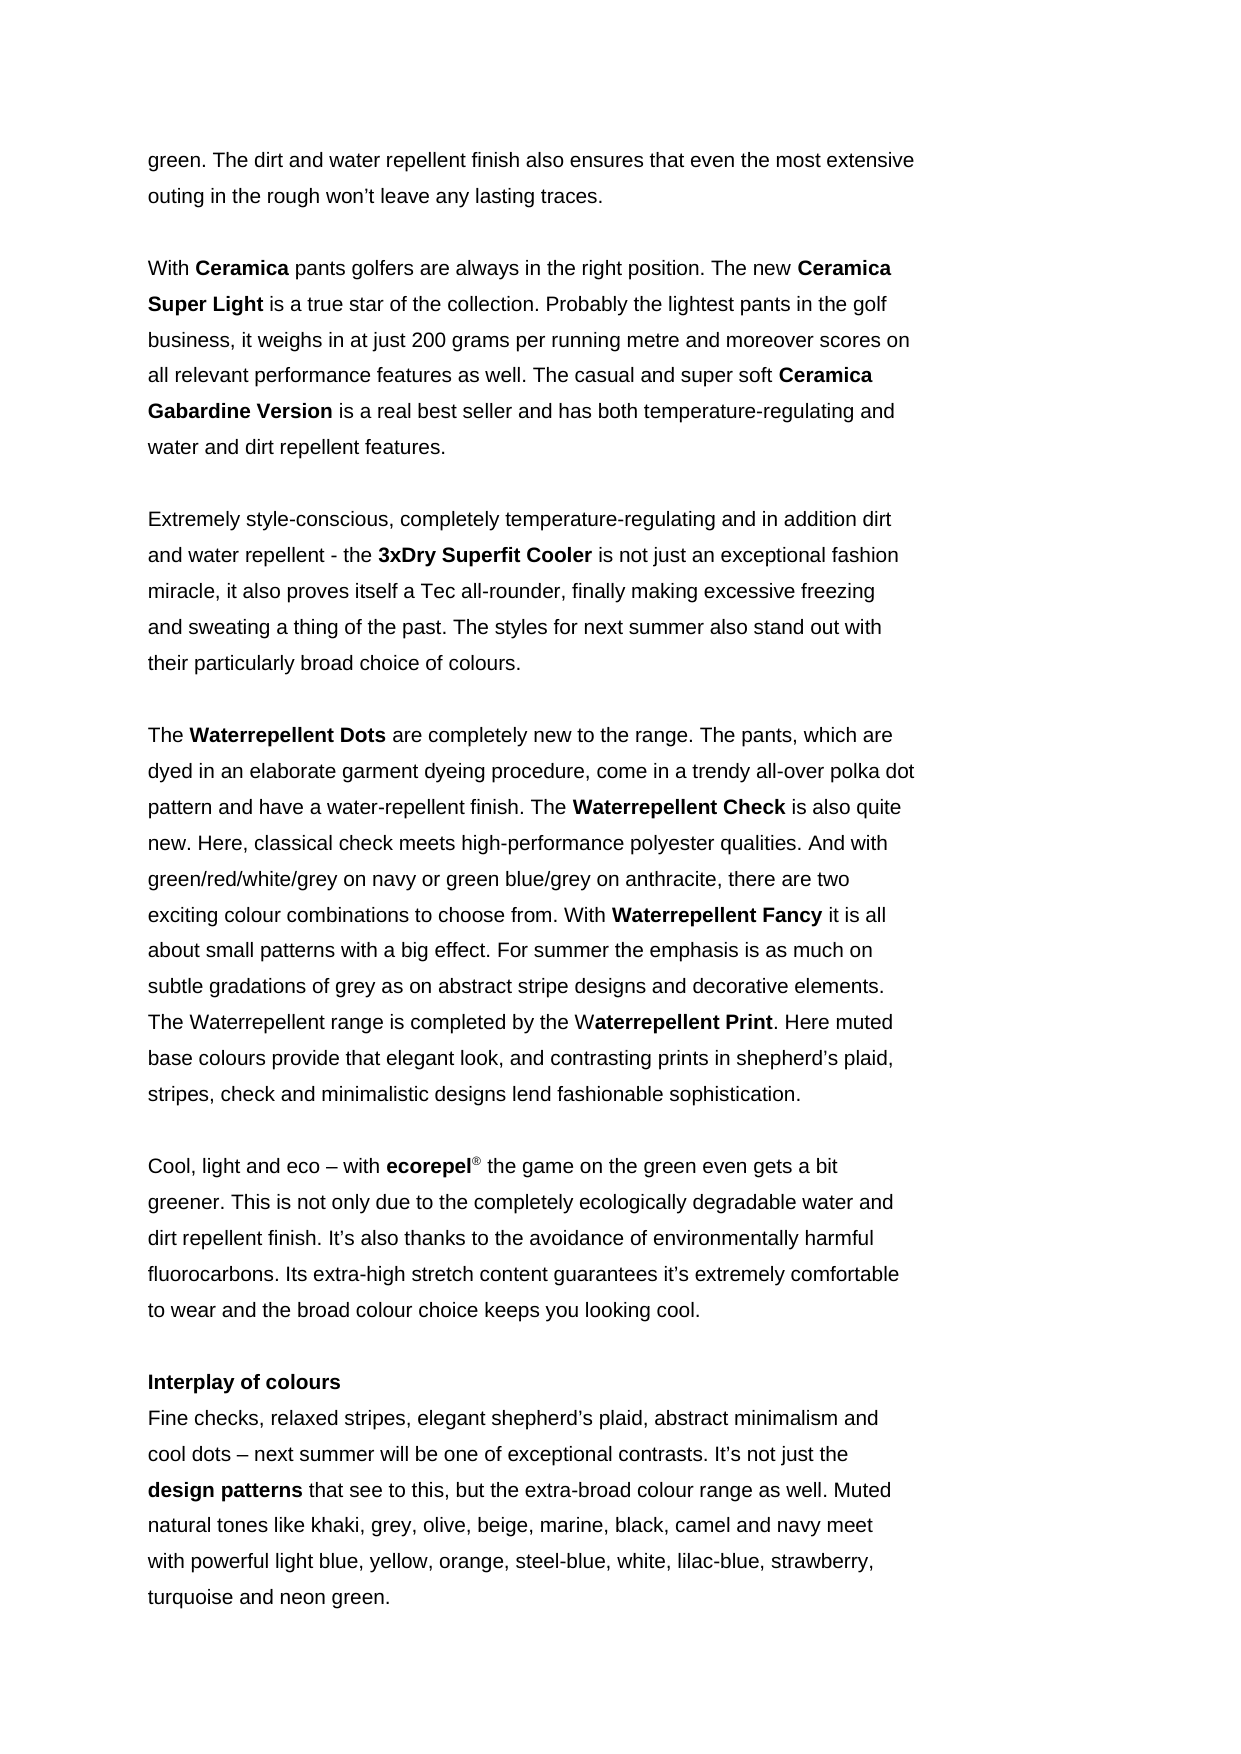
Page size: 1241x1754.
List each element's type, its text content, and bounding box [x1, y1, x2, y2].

text Interplay of colours [148, 1369, 916, 1393]
text Fine checks, relaxed stripes, elegant shepherd’s plaid, abstract minimalism and cool dots – next summer will be one of exceptional contrasts. It’s not just the design patterns that see to this, but the extra-broad colour range as well. Muted natural tones like khaki, grey, olive, beige, marine, black, camel and navy meet with powerful light blue, yellow, orange, steel-blue, white, lilac-blue, strawberry, turquoise and neon green. [148, 1406, 916, 1609]
text With Ceramica pants golfers are always in the right position. The new Ceramica Super Light is a true star of the collection. Probably the lightest pants in the golf business, it weighs in at just 200 grams per running metre and moreover scores on all relevant performance features as well. The casual and super soft Ceramica Gabardine Version is a real best seller and has both temperature-regulating and water and dirt repellent features. [148, 256, 916, 459]
text Cool, light and eco – with ecorepel® the game on the green even gets a bit greener. This is not only due to the completely ecologically degradable water and dirt repellent finish. It’s also thanks to the avoidance of environmentally harmful fluorocarbons. Its extra-high stretch content guarantees it’s extremely comfortable to wear and the broad colour choice keeps you looking cool. [148, 1154, 916, 1322]
text Extremely style-conscious, completely temperature-regulating and in addition dirt and water repellent - the 3xDry Superfit Cooler is not just an exceptional fashion miracle, it also proves itself a Tec all-rounder, finally making excessive freezing and sweating a thing of the past. The styles for next summer also stand out with their particularly broad choice of colours. [148, 507, 916, 675]
text The Waterrepellent Dots are completely new to the range. The pants, which are dyed in an elaborate garment dyeing procedure, come in a trendy all-over polka dot pattern and have a water-repellent finish. The Waterrepellent Check is also quite new. Here, classical check meets high-performance polyester qualities. And with green/red/white/grey on navy or green blue/grey on anthracite, there are two exciting colour combinations to choose from. With Waterrepellent Fancy it is all about small patterns with a big effect. For summer the emphasis is as much on subtle gradations of grey as on abstract stripe designs and decorative elements. The Waterrepellent range is completed by the Waterrepellent Print. Here muted base colours provide that elegant look, and contrasting prints in shepherd’s plaid, stripes, check and minimalistic designs lend fashionable sophistication. [148, 723, 916, 1106]
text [148, 148, 916, 208]
